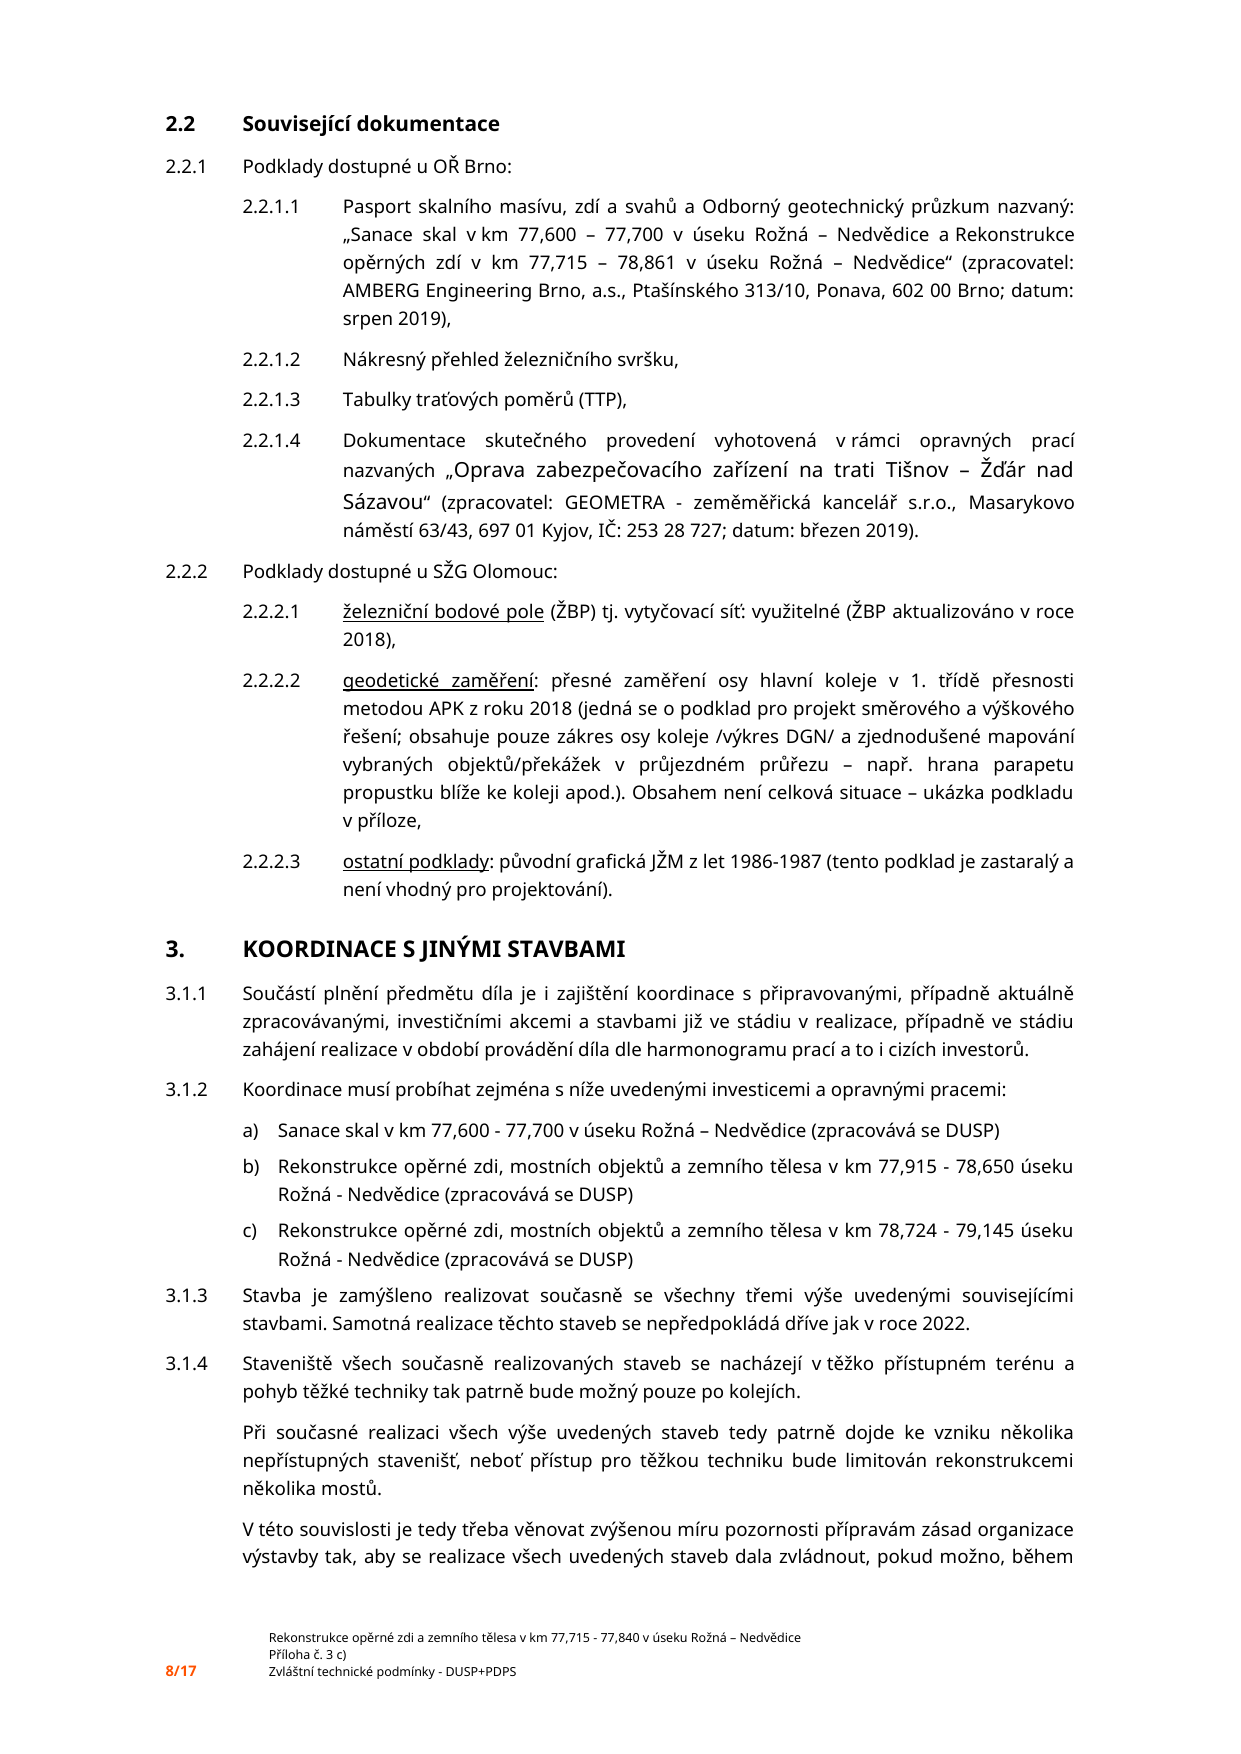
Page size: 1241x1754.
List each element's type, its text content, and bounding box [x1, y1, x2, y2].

text Stavba je zamýšleno realizovat současně se všechny třemi výše uvedenými souvisejícími stavbami. Samotná realizace těchto staveb se nepředpokládá dříve jak v roce 2022. [165, 1282, 1075, 1336]
text Koordinace musí probíhat zejména s níže uvedenými investicemi a opravnými pracemi: [165, 1077, 1075, 1102]
text Staveniště všech současně realizovaných staveb se nacházejí v těžko přístupném terénu a pohyb těžké techniky tak patrně bude možný pouze po kolejích. [165, 1351, 1075, 1404]
text Součástí plnění předmětu díla je i zajištění koordinace s připravovanými, případně aktuálně zpracovávanými, investičními akcemi a stavbami již ve stádiu v realizace, případně ve stádiu zahájení realizace v období provádění díla dle harmonogramu prací a to i cizích investorů. [165, 980, 1075, 1062]
text Podklady dostupné u OŘ Brno: [165, 153, 1075, 178]
text Tabulky traťových poměrů (TTP), [242, 387, 1075, 412]
text Rekonstrukce opěrné zdi, mostních objektů a zemního tělesa v km 77,915 - 78,650 úseku Rožná - Nedvědice (zpracovává se DUSP) [242, 1153, 1075, 1207]
text ostatní podklady: původní grafická JŽM z let 1986-1987 (tento podklad je zastaralý a není vhodný pro projektování). [242, 848, 1075, 901]
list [242, 1516, 1075, 1569]
text železniční bodové pole (ŽBP) tj. vytyčovací síť: využitelné (ŽBP aktualizováno v roce 2018), [242, 599, 1075, 652]
text KOORDINACE S JINÝMI STAVBAMI [165, 933, 1075, 964]
text Sanace skal v km 77,600 - 77,700 v úseku Rožná – Nedvědice (zpracovává se DUSP) [242, 1117, 1075, 1143]
text Související dokumentace [165, 109, 1075, 138]
text geodetické zaměření: přesné zaměření osy hlavní koleje v 1. třídě přesnosti metodou APK z roku 2018 (jedná se o podklad pro projekt směrového a výškového řešení; obsahuje pouze zákres osy koleje /výkres DGN/ a zjednodušené mapování vybraných objektů/překážek v průjezdném průřezu – např. hrana parapetu propustku blíže ke koleji apod.). Obsahem není celková situace – ukázka podkladu v příloze, [242, 667, 1075, 833]
text Pasport skalního masívu, zdí a svahů a Odborný geotechnický průzkum nazvaný: „Sanace skal v km 77,600 – 77,700 v úseku Rožná – Nedvědice a Rekonstrukce opěrných zdí v km 77,715 – 78,861 v úseku Rožná – Nedvědice“ (zpracovatel: AMBERG Engineering Brno, a.s., Ptašínského 313/10, Ponava, 602 00 Brno; datum: srpen 2019), [242, 193, 1075, 331]
text Rekonstrukce opěrné zdi, mostních objektů a zemního tělesa v km 78,724 - 79,145 úseku Rožná - Nedvědice (zpracovává se DUSP) [242, 1218, 1075, 1271]
list Při současné realizaci všech výše uvedených staveb tedy patrně dojde ke vzniku několika nepřístupných stavenišť, neboť přístup pro těžkou techniku bude limitován rekonstrukcemi několika mostů. [242, 1419, 1075, 1501]
text Dokumentace skutečného provedení vyhotovená v rámci opravných prací nazvaných „Oprava zabezpečovacího zařízení na trati Tišnov – Žďár nad Sázavou“ (zpracovatel: GEOMETRA - zeměměřická kancelář s.r.o., Masarykovo náměstí 63/43, 697 01 Kyjov, IČ: 253 28 727; datum: březen 2019). [242, 427, 1075, 543]
text Nákresný přehled železničního svršku, [242, 346, 1075, 372]
text Podklady dostupné u SŽG Olomouc: [165, 558, 1075, 584]
